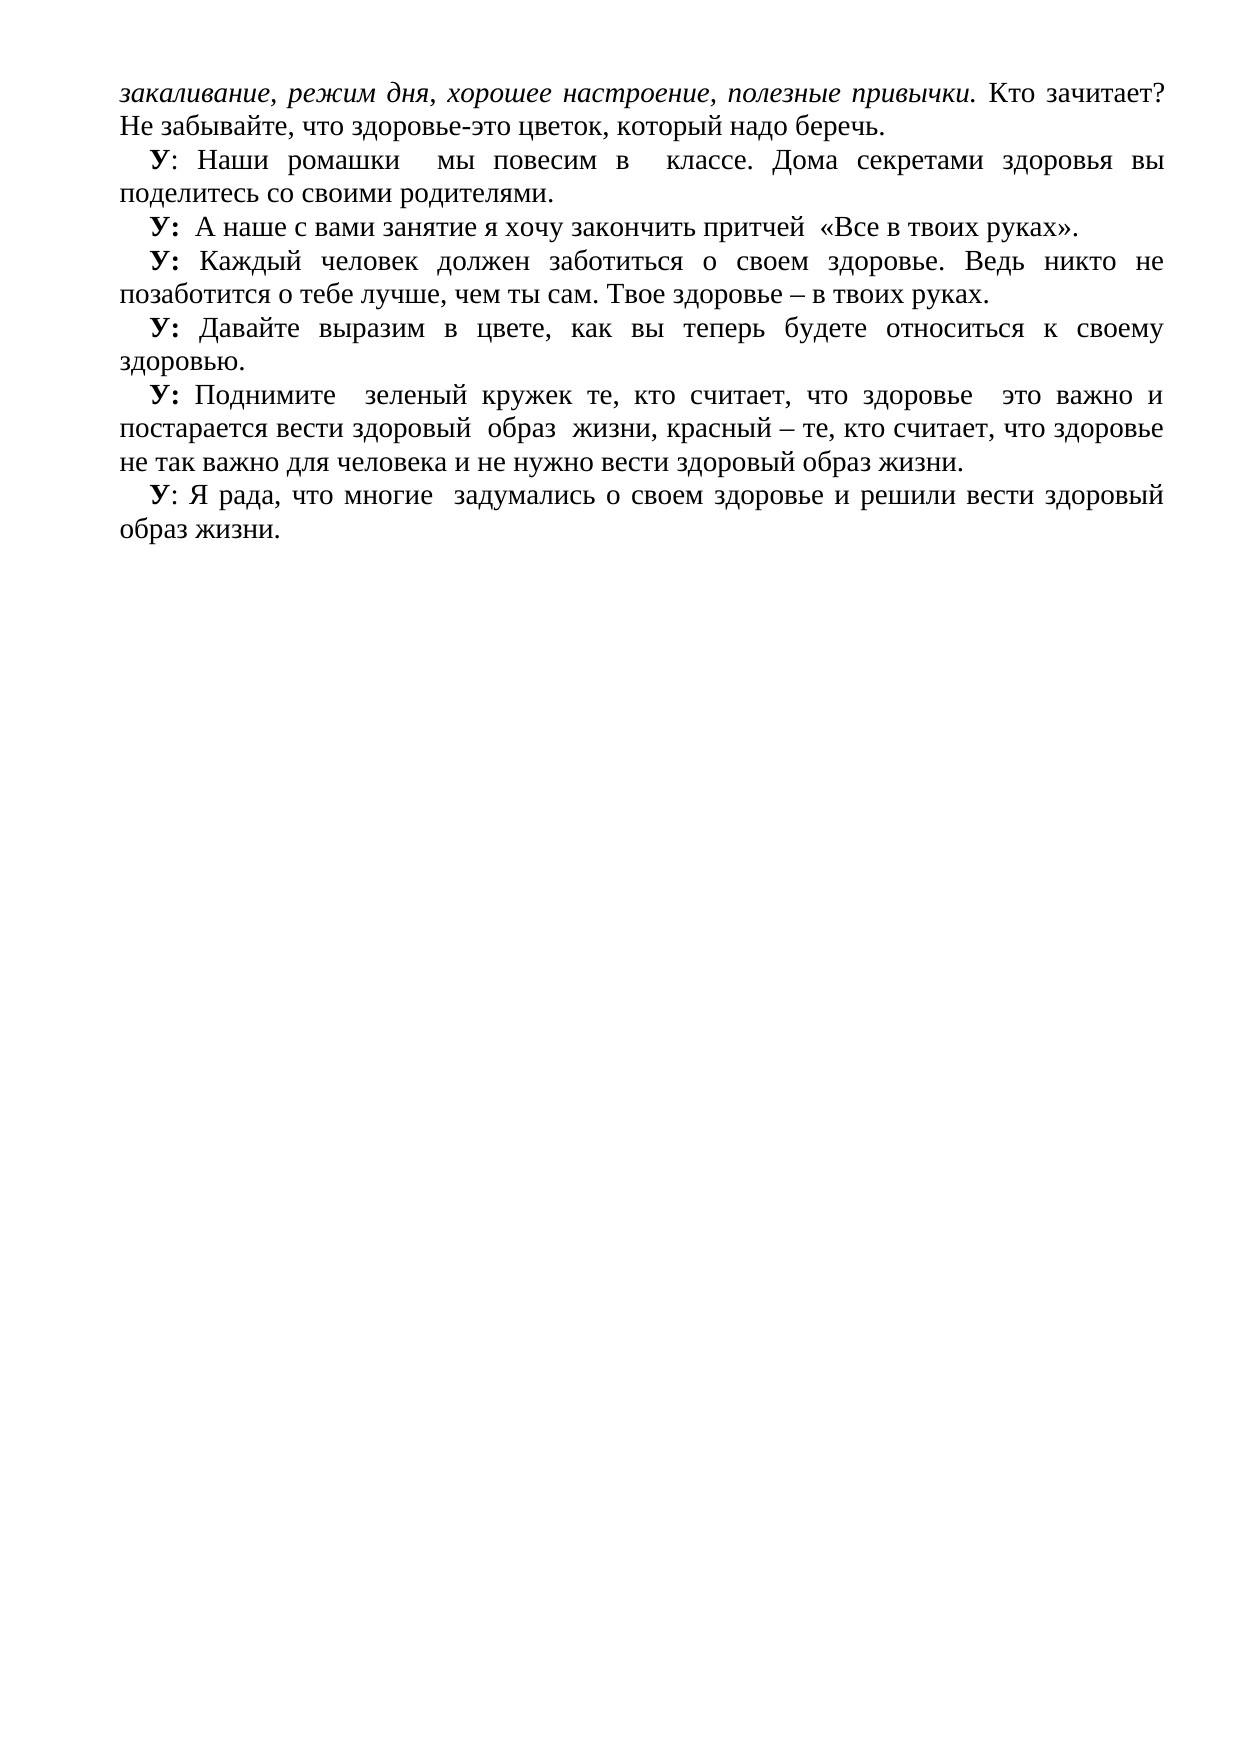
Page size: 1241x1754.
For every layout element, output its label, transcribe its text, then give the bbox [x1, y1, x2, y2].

text У: Наши ромашки мы повесим в классе. Дома секретами здоровья вы поделитесь со своими родителями. [119, 142, 1165, 209]
text У: А наше с вами занятие я хочу закончить притчей «Все в твоих руках». [119, 209, 1165, 243]
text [119, 75, 1165, 142]
text У: Давайте выразим в цвете, как вы теперь будете относиться к своему здоровью. [119, 310, 1165, 377]
text У: Я рада, что многие задумались о своем здоровье и решили вести здоровый образ жизни. [119, 477, 1165, 544]
text У: Каждый человек должен заботиться о своем здоровье. Ведь никто не позаботится о тебе лучше, чем ты сам. Твое здоровье – в твоих руках. [119, 243, 1165, 310]
text У: Поднимите зеленый кружек те, кто считает, что здоровье это важно и постарается вести здоровый образ жизни, красный – те, кто считает, что здоровье не так важно для человека и не нужно вести здоровый образ жизни. [119, 377, 1165, 477]
